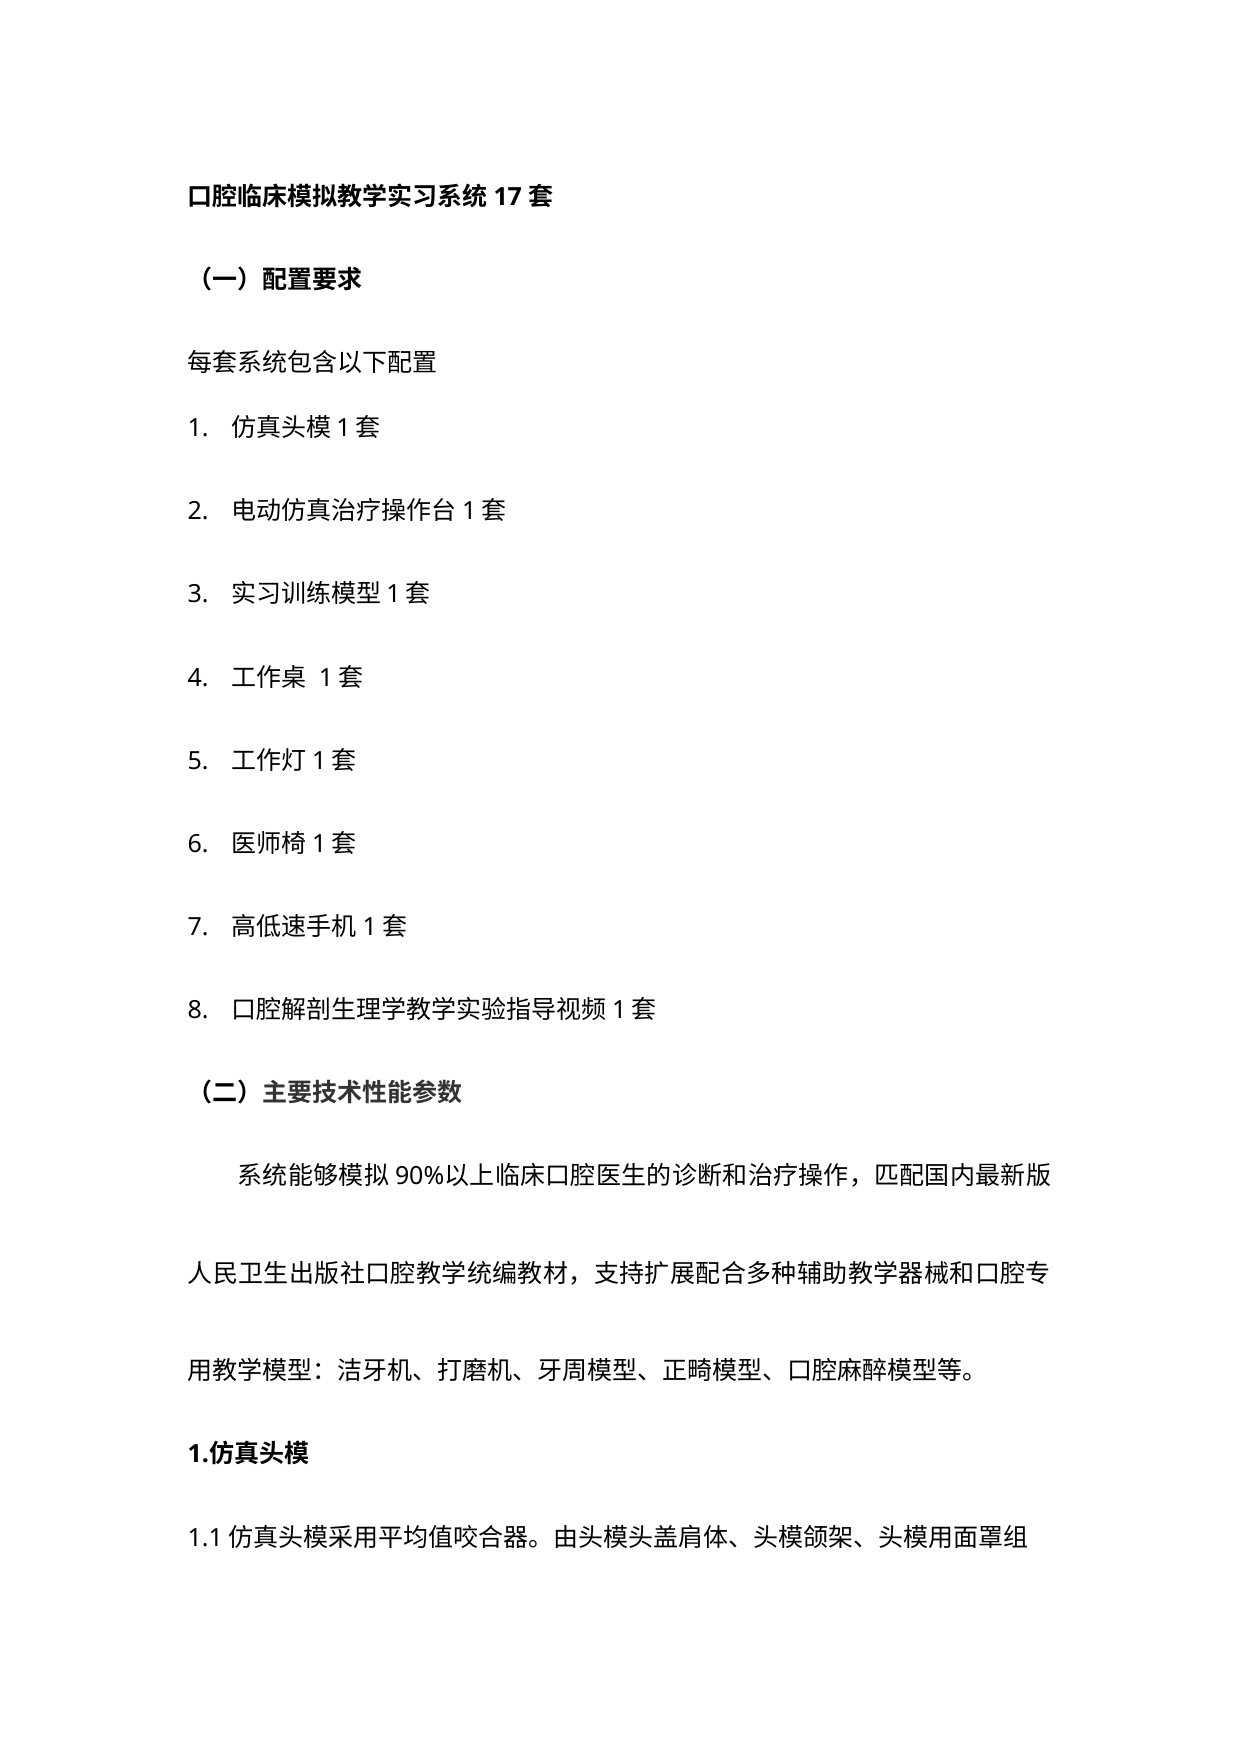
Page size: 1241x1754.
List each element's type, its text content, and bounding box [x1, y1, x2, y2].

text 8. 口腔解剖生理学教学实验指导视频 1套 [187, 975, 1053, 1040]
text 1.仿真头模 [187, 1419, 1053, 1484]
text 每套系统包含以下配置 [187, 328, 1053, 393]
text 系统能够模拟90%以上临床口腔医生的诊断和治疗操作，匹配国内最新版人民卫生出版社口腔教学统编教材，支持扩展配合多种辅助教学器械和口腔专用教学模型：洁牙机、打磨机、牙周模型、正畸模型、口腔麻醉模型等。 [187, 1141, 1053, 1401]
text 1. 仿真头模1套 [187, 393, 1053, 458]
text 3. 实习训练模型1套 [187, 559, 1053, 624]
text 4. 工作桌 1套 [187, 643, 1053, 708]
text 6. 医师椅 1套 [187, 809, 1053, 874]
text 2. 电动仿真治疗操作台 1套 [187, 476, 1053, 541]
text （二）主要技术性能参数 [187, 1058, 1053, 1123]
text 7. 高低速手机 1套 [187, 892, 1053, 957]
text （一）配置要求 [187, 245, 1053, 310]
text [187, 1503, 1053, 1568]
text 5. 工作灯 1套 [187, 726, 1053, 791]
text 口腔临床模拟教学实习系统 17 套 [187, 162, 1053, 227]
